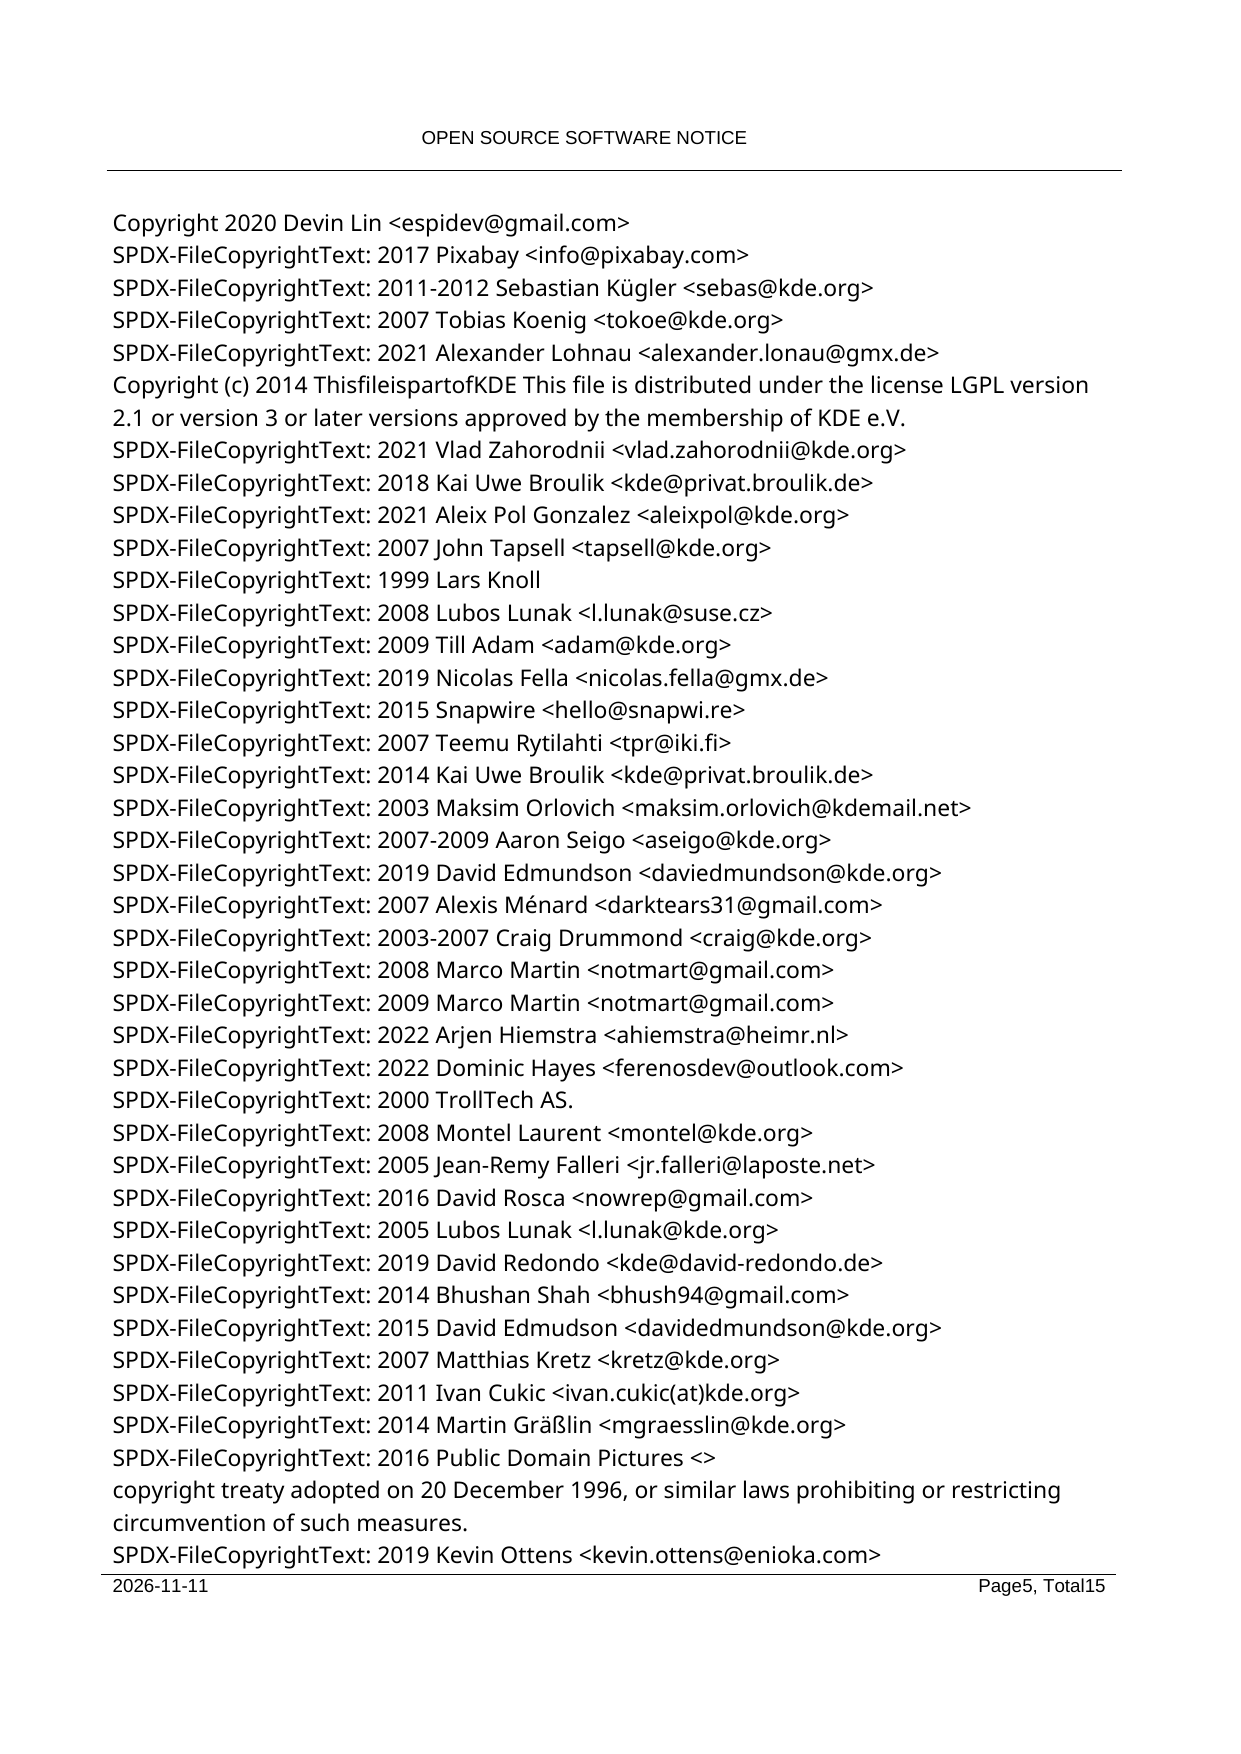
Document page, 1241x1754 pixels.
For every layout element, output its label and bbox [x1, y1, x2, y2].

text [112, 206, 1128, 1571]
